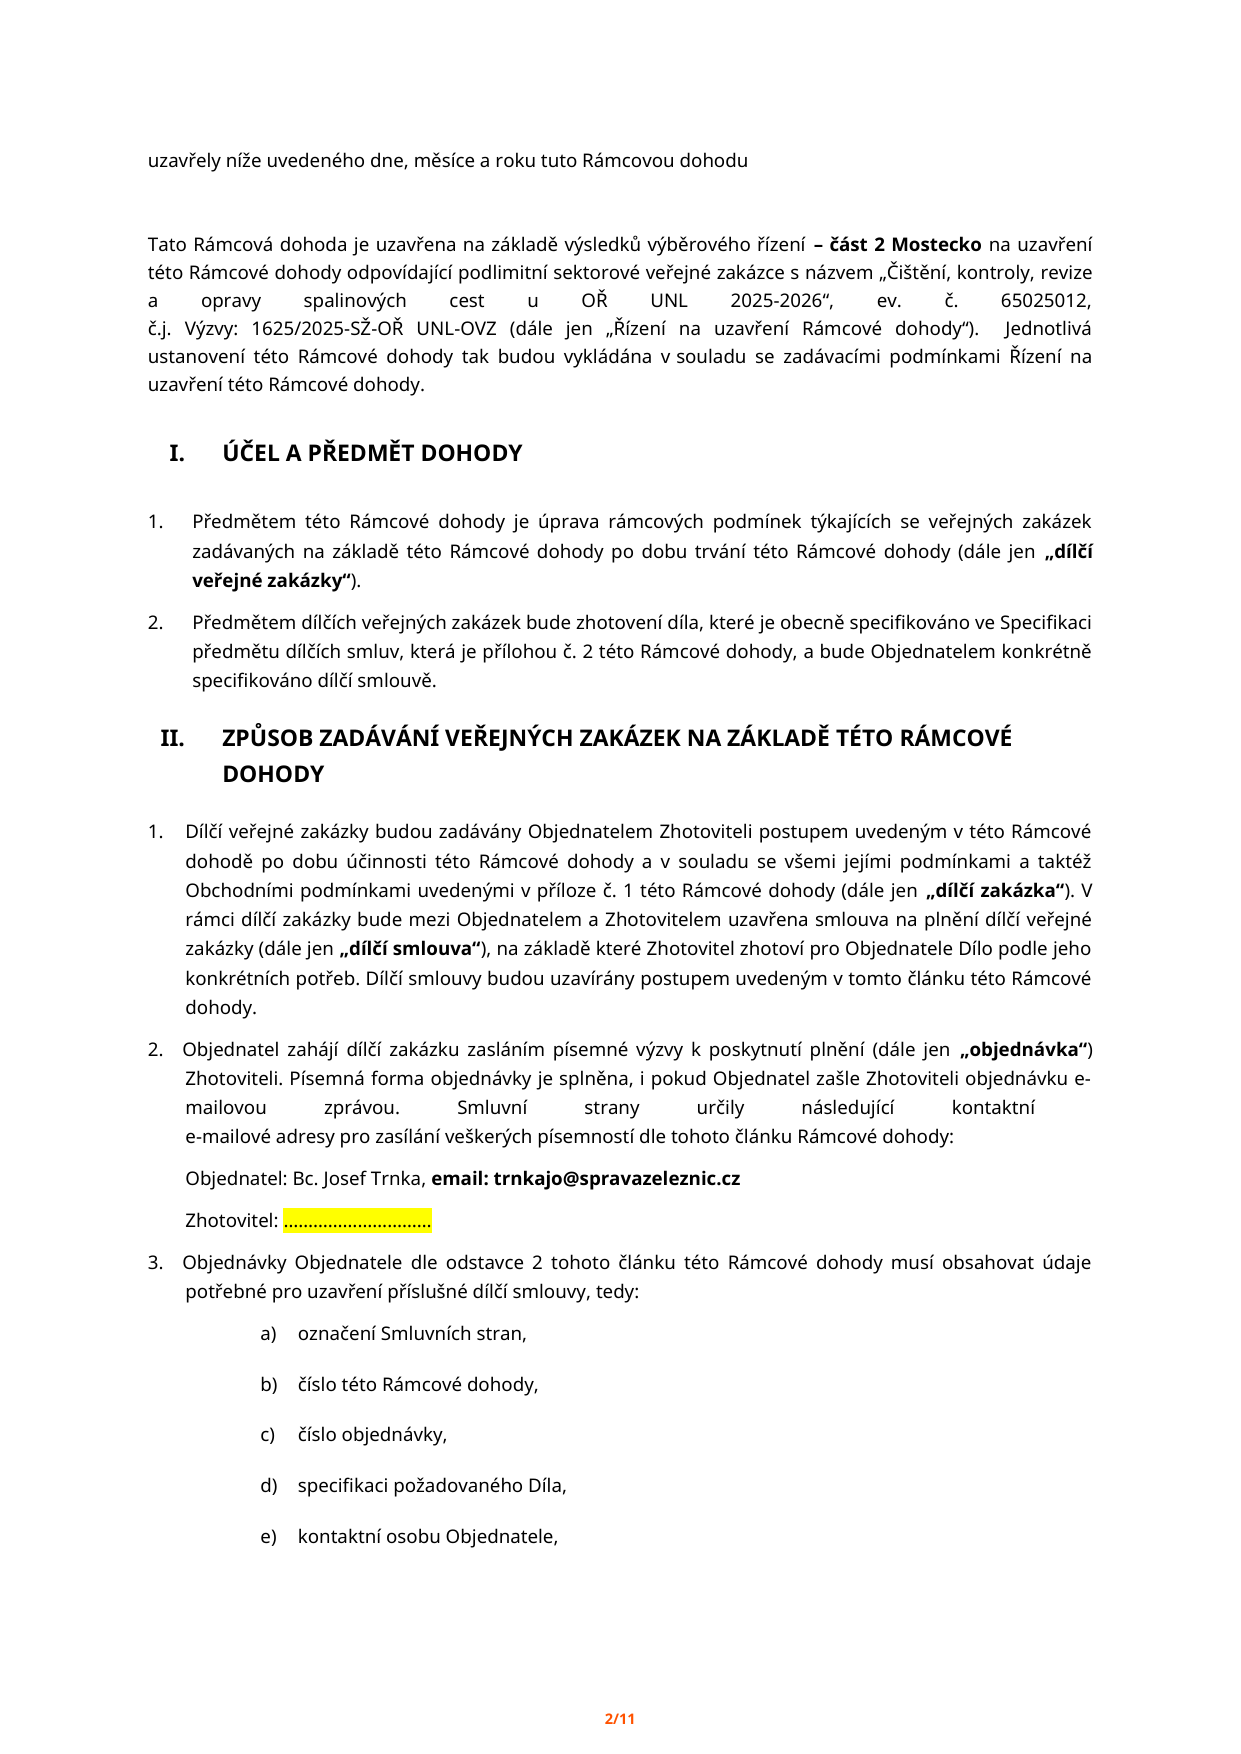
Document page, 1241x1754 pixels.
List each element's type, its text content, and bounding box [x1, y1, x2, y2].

list Dílčí veřejné zakázky budou zadávány Objednatelem Zhotoviteli postupem uvedeným v této Rámcové dohodě po dobu účinnosti této Rámcové dohody a v souladu se všemi jejími podmínkami a taktéž Obchodními podmínkami uvedenými v příloze č. 1 této Rámcové dohody (dále jen „dílčí zakázka“). V rámci dílčí zakázky bude mezi Objednatelem a Zhotovitelem uzavřena smlouva na plnění dílčí veřejné zakázky (dále jen „dílčí smlouva“), na základě které Zhotovitel zhotoví pro Objednatele Dílo podle jeho konkrétních potřeb. Dílčí smlouvy budou uzavírány postupem uvedeným v tomto článku této Rámcové dohody. [148, 819, 1093, 1020]
text uzavřely níže uvedeného dne, měsíce a roku tuto Rámcovou dohodu [148, 148, 1093, 173]
list číslo této Rámcové dohody, [260, 1371, 1093, 1396]
list číslo objednávky, [260, 1422, 1093, 1447]
list kontaktní osobu Objednatele, [260, 1523, 1093, 1549]
list Zhotovitel: ………………………… [185, 1207, 1093, 1233]
list Předmětem této Rámcové dohody je úprava rámcových podmínek týkajících se veřejných zakázek zadávaných na základě této Rámcové dohody po dobu trvání této Rámcové dohody (dále jen „dílčí veřejné zakázky“). [148, 509, 1093, 593]
text Objednatel: Bc. Josef Trnka, email: trnkajo@spravazeleznic.cz [185, 1166, 1093, 1191]
list ZPŮSOB ZADÁVÁNÍ VEŘEJNÝCH ZAKÁZEK NA ZÁKLADĚ TÉTO RÁMCOVÉ DOHODY [185, 722, 1093, 789]
list ÚČEL A PŘEDMĚT DOHODY [185, 437, 1093, 468]
text Tato Rámcová dohoda je uzavřena na základě výsledků výběrového řízení – část 2 Mostecko na uzavření této Rámcové dohody odpovídající podlimitní sektorové veřejné zakázce s názvem „Čištění, kontroly, revize a opravy spalinových cest u OŘ UNL 2025-2026“, ev. č. 65025012, č.j. Výzvy: 1625/2025-SŽ-OŘ UNL-OVZ (dále jen „Řízení na uzavření Rámcové dohody“). Jednotlivá ustanovení této Rámcové dohody tak budou vykládána v souladu se zadávacími podmínkami Řízení na uzavření této Rámcové dohody. [148, 231, 1093, 397]
list specifikaci požadovaného Díla, [260, 1472, 1093, 1498]
list Předmětem dílčích veřejných zakázek bude zhotovení díla, které je obecně specifikováno ve Specifikaci předmětu dílčích smluv, která je přílohou č. 2 této Rámcové dohody, a bude Objednatelem konkrétně specifikováno dílčí smlouvě. [148, 609, 1093, 693]
list označení Smluvních stran, [260, 1320, 1093, 1346]
list Objednatel zahájí dílčí zakázku zasláním písemné výzvy k poskytnutí plnění (dále jen „objednávka“) Zhotoviteli. Písemná forma objednávky je splněna, i pokud Objednatel zašle Zhotoviteli objednávku e-mailovou zprávou. Smluvní strany určily následující kontaktní e-mailové adresy pro zasílání veškerých písemností dle tohoto článku Rámcové dohody: [148, 1036, 1093, 1149]
list Objednávky Objednatele dle odstavce 2 tohoto článku této Rámcové dohody musí obsahovat údaje potřebné pro uzavření příslušné dílčí smlouvy, tedy: [148, 1249, 1093, 1304]
